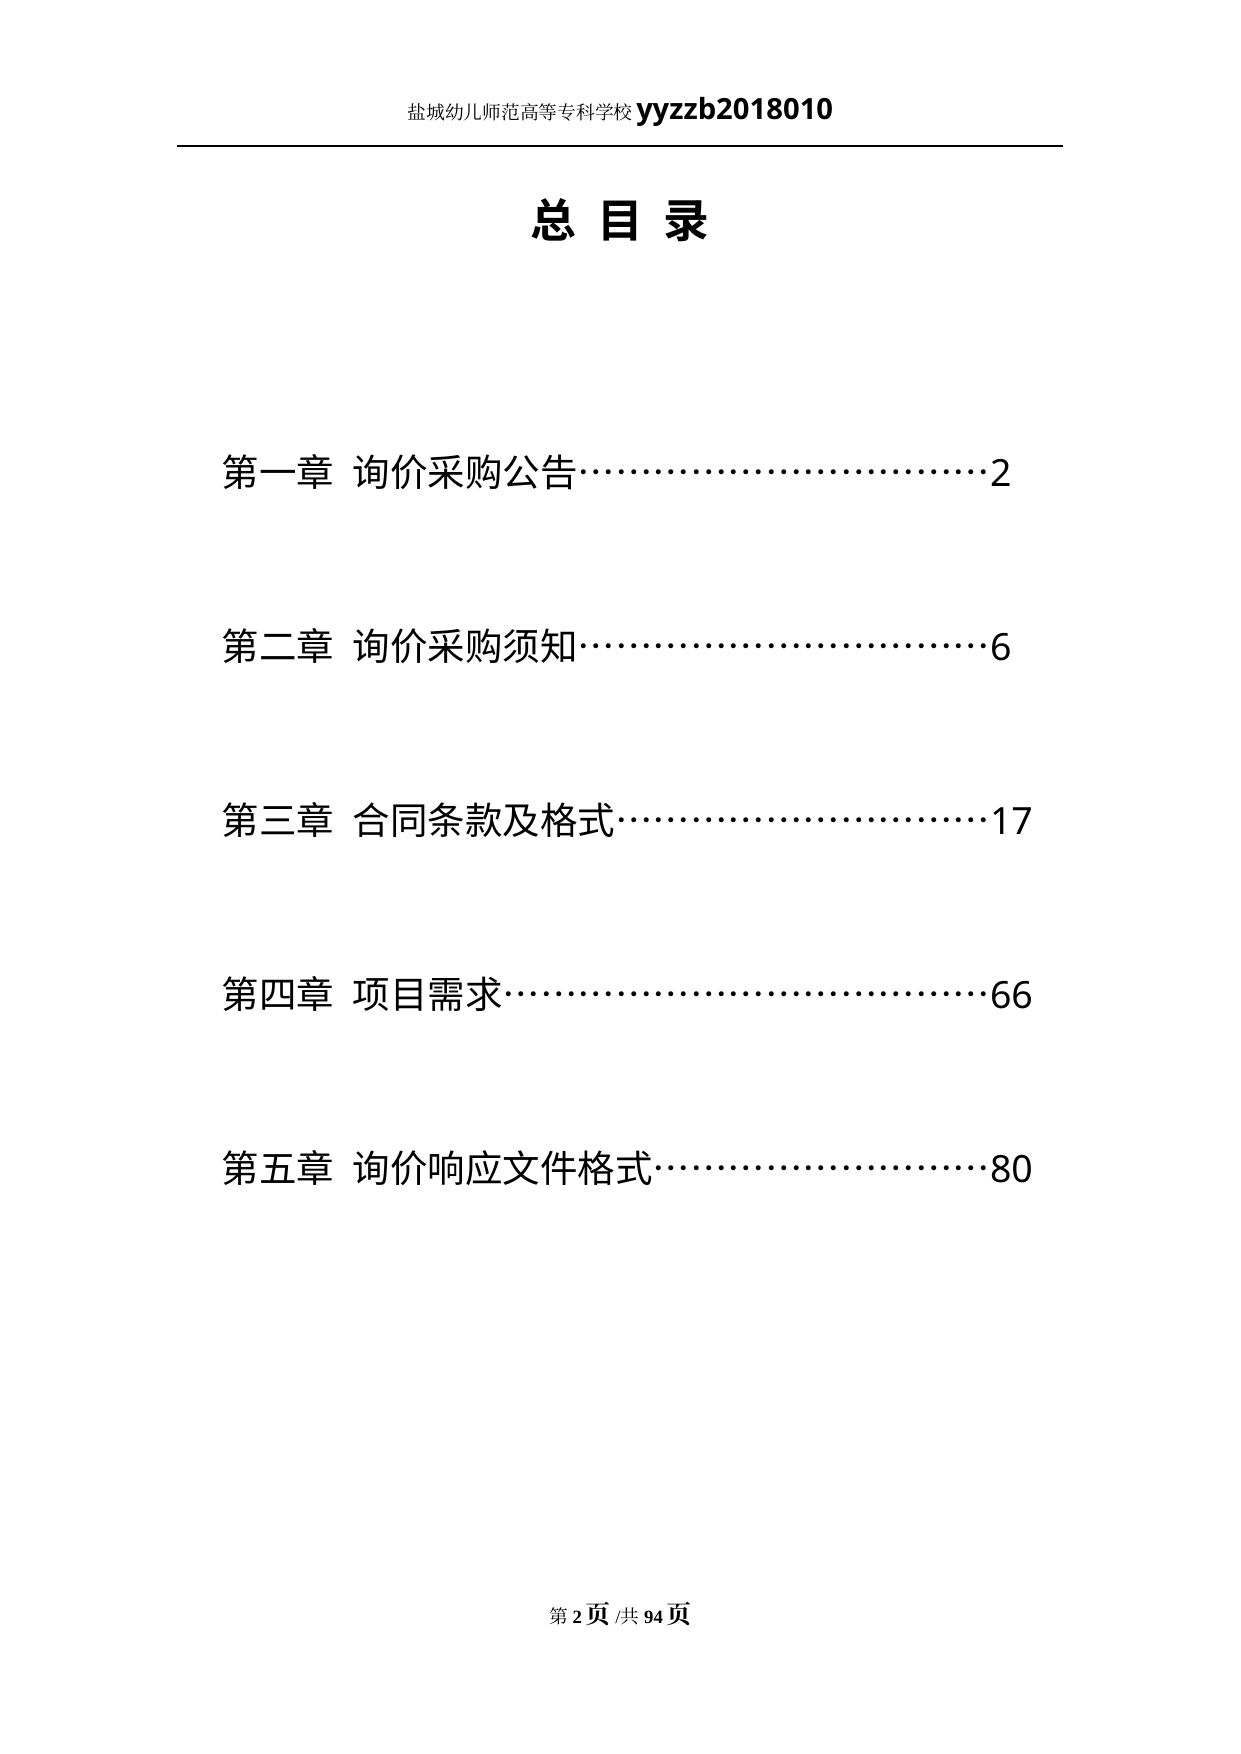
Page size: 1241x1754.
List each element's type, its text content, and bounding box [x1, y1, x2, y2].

list 询价采购须知……………………………6 [222, 612, 1063, 677]
list 询价采购公告……………………………2 [222, 438, 1063, 503]
list 项目需求…………………………………66 [222, 959, 1063, 1024]
list 合同条款及格式…………………………17 [222, 786, 1063, 851]
list 询价响应文件格式………………………80 [222, 1133, 1063, 1198]
text 总 目 录 [177, 169, 1063, 267]
